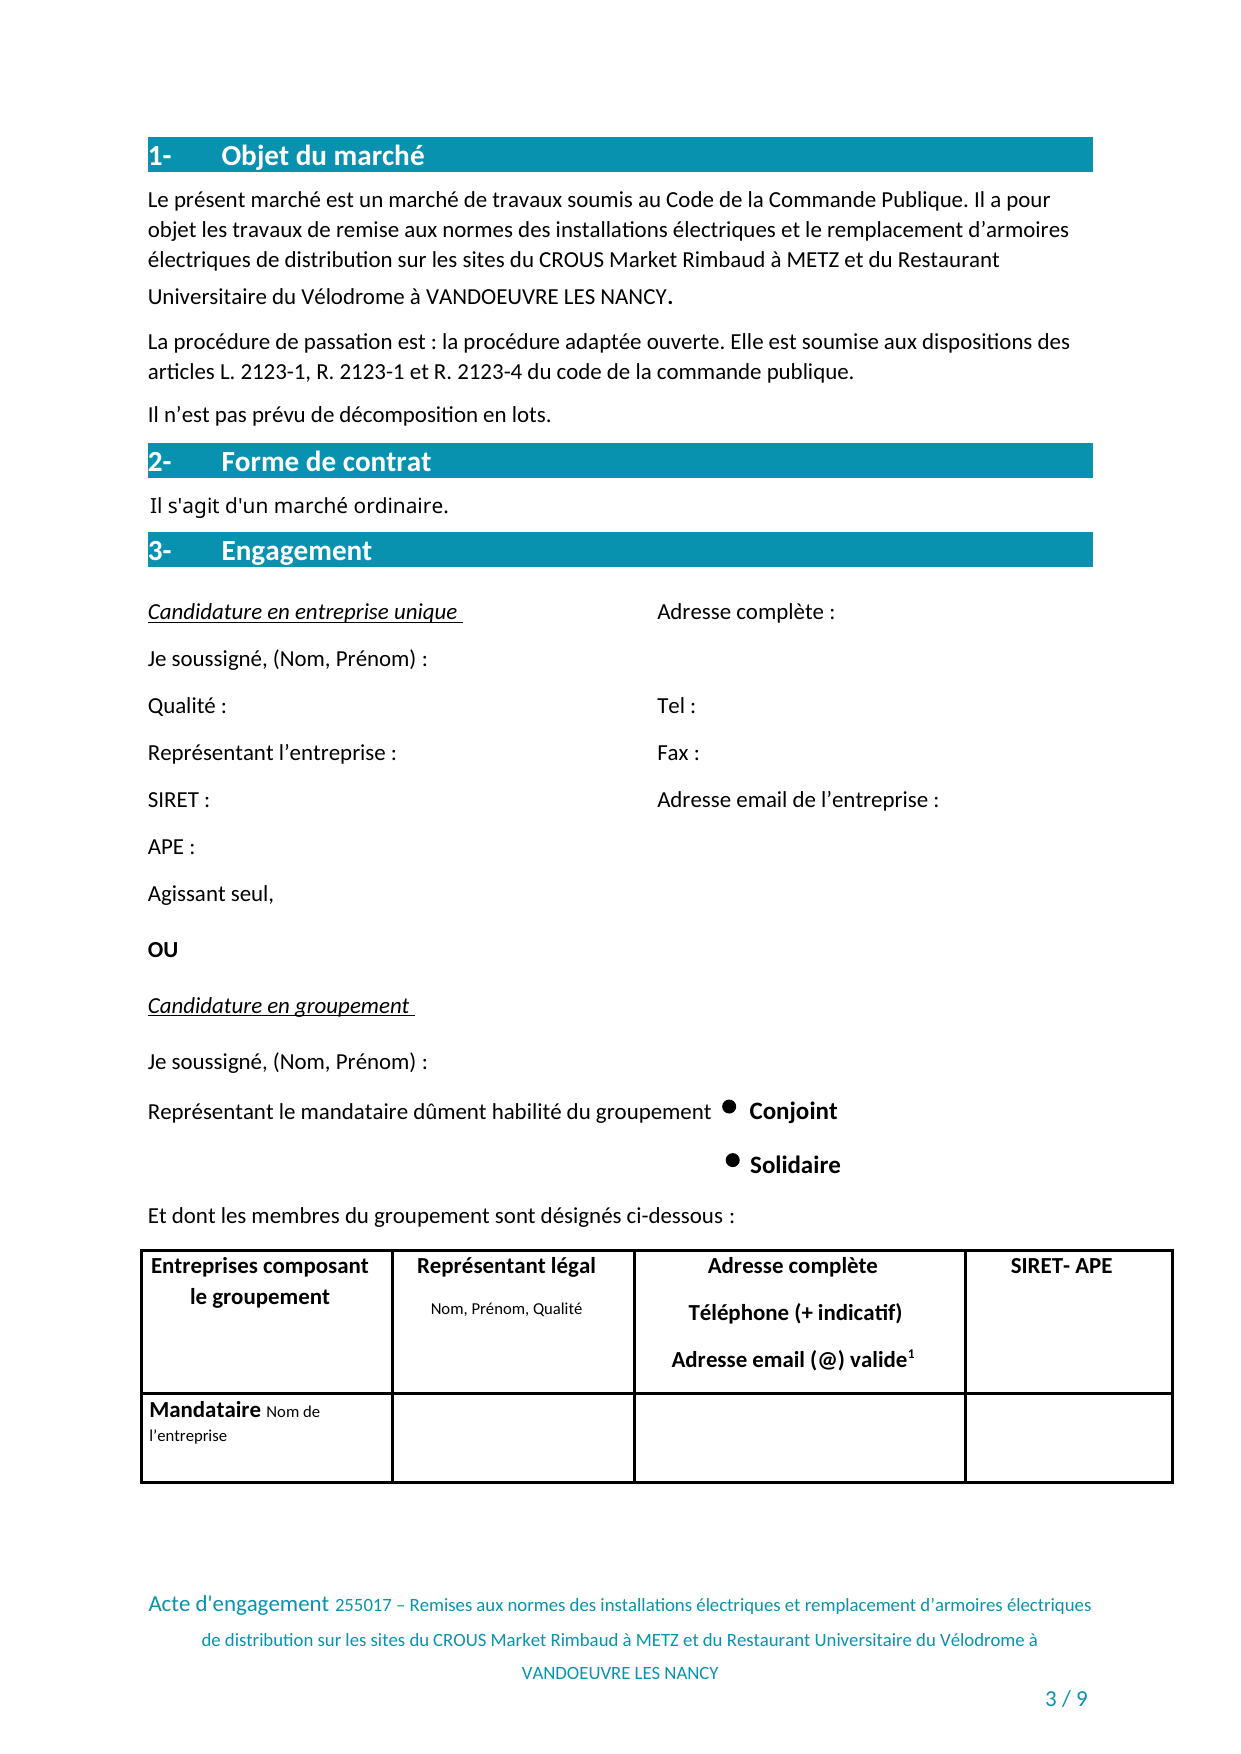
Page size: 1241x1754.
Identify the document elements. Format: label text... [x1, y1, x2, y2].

text Il s'agit d'un marché ordinaire. [150, 491, 1091, 519]
text Je soussigné, (Nom, Prénom) : [148, 1047, 1093, 1075]
subtitle Objet du marché [148, 137, 1093, 172]
text Adresse complète : [657, 597, 1093, 626]
subtitle Forme de contrat [148, 443, 1093, 478]
text SIRET : [148, 785, 583, 813]
text Et dont les membres du groupement sont désignés ci-dessous : [148, 1202, 1093, 1229]
text Fax : [657, 738, 1093, 766]
text Je soussigné, (Nom, Prénom) : [148, 644, 583, 672]
text Représentant l’entreprise : [148, 738, 583, 766]
text Représentant le mandataire dûment habilité du groupement Conjoint [148, 1094, 1093, 1128]
text Agissant seul, [148, 879, 1093, 907]
text Candidature en groupement [148, 991, 1093, 1019]
text APE : [148, 832, 583, 860]
table_cell Mandataire Nom de l’entreprise [143, 1395, 391, 1481]
text Solidaire [664, 1147, 1093, 1181]
text Le présent marché est un marché de travaux soumis au Code de la Commande Publique. Il a pour objet les travaux de remise aux normes des installations électriques et le remplacement d’armoires électriques de distribution sur les sites du CROUS Market Rimbaud à METZ et du Restaurant Universitaire du Vélodrome à VANDOEUVRE LES NANCY. Mode de passation [148, 185, 1093, 312]
table_cell [394, 1395, 633, 1481]
table_header Entreprises composant le groupement [143, 1252, 391, 1392]
text Qualité : [148, 691, 583, 719]
table_header Adresse complète Téléphone (+ indicatif) Adresse email (@) valide1 [636, 1252, 964, 1392]
text La procédure de passation est : la procédure adaptée ouverte. Elle est soumise aux dispositions des articles L. 2123-1, R. 2123-1 et R. 2123-4 du code de la commande publique. [148, 327, 1093, 385]
table_cell [967, 1395, 1171, 1481]
table_cell [636, 1395, 964, 1481]
text Candidature en entreprise unique [148, 597, 583, 626]
text Il n’est pas prévu de décomposition en lots. [148, 400, 1093, 428]
subtitle Engagement [148, 532, 1093, 567]
table_header Représentant légal Nom, Prénom, Qualité [394, 1252, 633, 1392]
table_header SIRET- APE [967, 1252, 1171, 1392]
text OU [148, 935, 1093, 963]
text Adresse email de l’entreprise : [657, 785, 1093, 813]
text Tel : [657, 691, 1093, 719]
